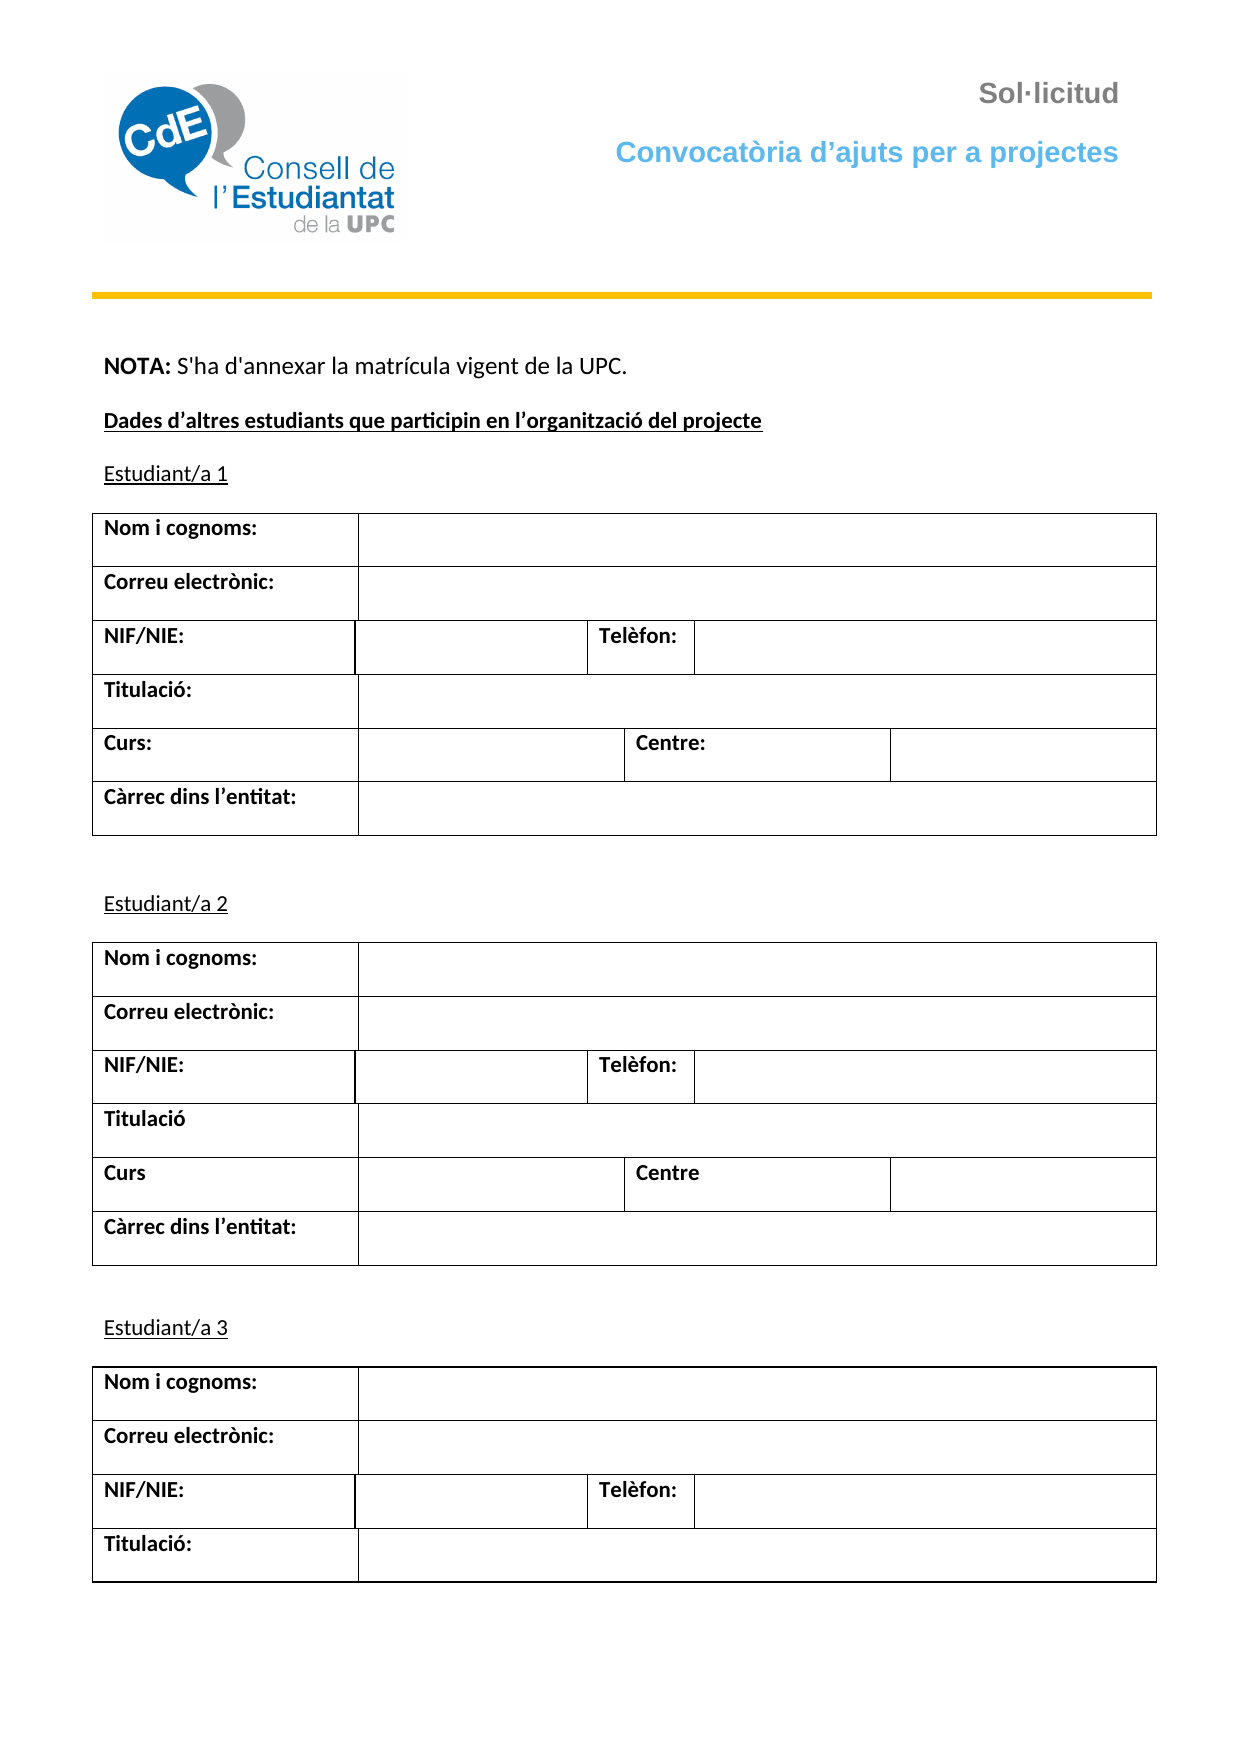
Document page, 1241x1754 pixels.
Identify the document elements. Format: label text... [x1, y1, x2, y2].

table_header [359, 514, 1156, 566]
table_cell Telèfon: [588, 621, 694, 674]
table_cell [359, 675, 1156, 727]
table_cell [891, 1158, 1156, 1211]
table_cell [359, 1529, 1156, 1581]
picture [103, 72, 407, 243]
table_cell Curs [93, 1158, 358, 1211]
table_cell [695, 1475, 1156, 1528]
table_cell [359, 1421, 1156, 1474]
table_cell [356, 621, 587, 674]
table_cell [359, 782, 1156, 835]
table_cell Titulació [93, 1104, 358, 1157]
table_cell Centre: [625, 729, 890, 781]
table_cell Titulació: [93, 1529, 358, 1581]
table_cell [359, 1104, 1156, 1157]
table_cell Titulació: [93, 675, 358, 727]
table_cell Telèfon: [588, 1051, 694, 1103]
table_cell [356, 1475, 587, 1528]
table_cell [359, 997, 1156, 1049]
text Estudiant/a 1 [103, 459, 1137, 487]
table_cell NIF/NIE: [93, 621, 354, 674]
table_cell Correu electrònic: [93, 1421, 358, 1474]
table_header [359, 943, 1156, 996]
text NOTA: S'ha d'annexar la matrícula vigent de la UPC. [103, 351, 1196, 381]
table_cell NIF/NIE: [93, 1475, 354, 1528]
table_cell Telèfon: [588, 1475, 694, 1528]
table_cell NIF/NIE: [93, 1051, 354, 1103]
table_cell [359, 729, 624, 781]
text Dades d’altres estudiants que participin en l’organització del projecte [103, 406, 1137, 434]
table_cell Càrrec dins l’entitat: [93, 1212, 358, 1264]
table_cell Càrrec dins l’entitat: [93, 782, 358, 835]
table_header [359, 1368, 1156, 1420]
table_cell [359, 567, 1156, 620]
table_cell Curs: [93, 729, 358, 781]
table_cell [359, 1212, 1156, 1264]
table_header Nom i cognoms: [93, 943, 358, 996]
table_cell Correu electrònic: [93, 567, 358, 620]
table_header Nom i cognoms: [93, 1368, 358, 1420]
table_cell [695, 1051, 1156, 1103]
table_cell [359, 1158, 624, 1211]
table_cell [891, 729, 1156, 781]
table_cell Correu electrònic: [93, 997, 358, 1049]
text Estudiant/a 2 [103, 889, 1137, 917]
text Estudiant/a 3 [103, 1313, 1137, 1341]
table_cell [356, 1051, 587, 1103]
table_header Nom i cognoms: [93, 514, 358, 566]
table_cell [695, 621, 1156, 674]
table_cell Centre [625, 1158, 890, 1211]
